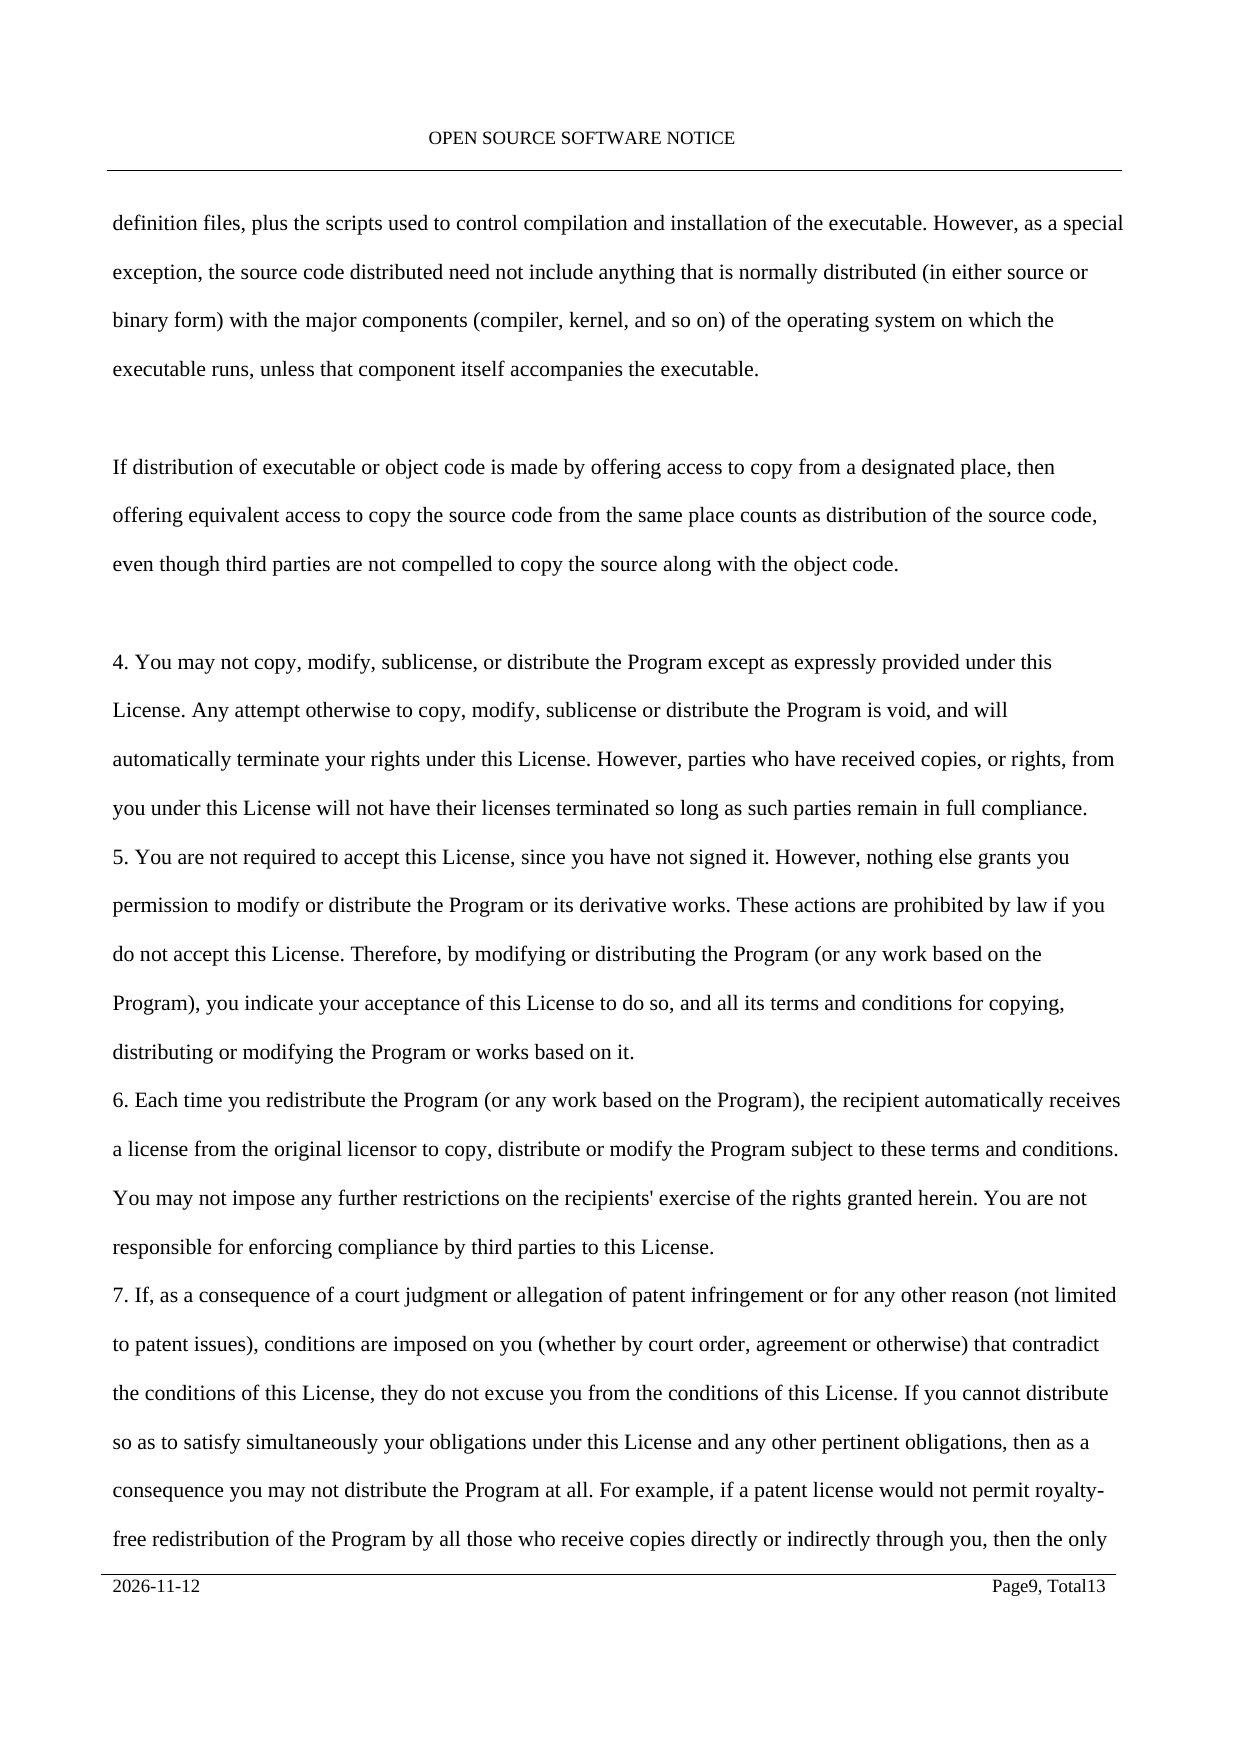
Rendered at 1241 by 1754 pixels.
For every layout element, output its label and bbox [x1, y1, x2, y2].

text [112, 206, 1128, 1555]
